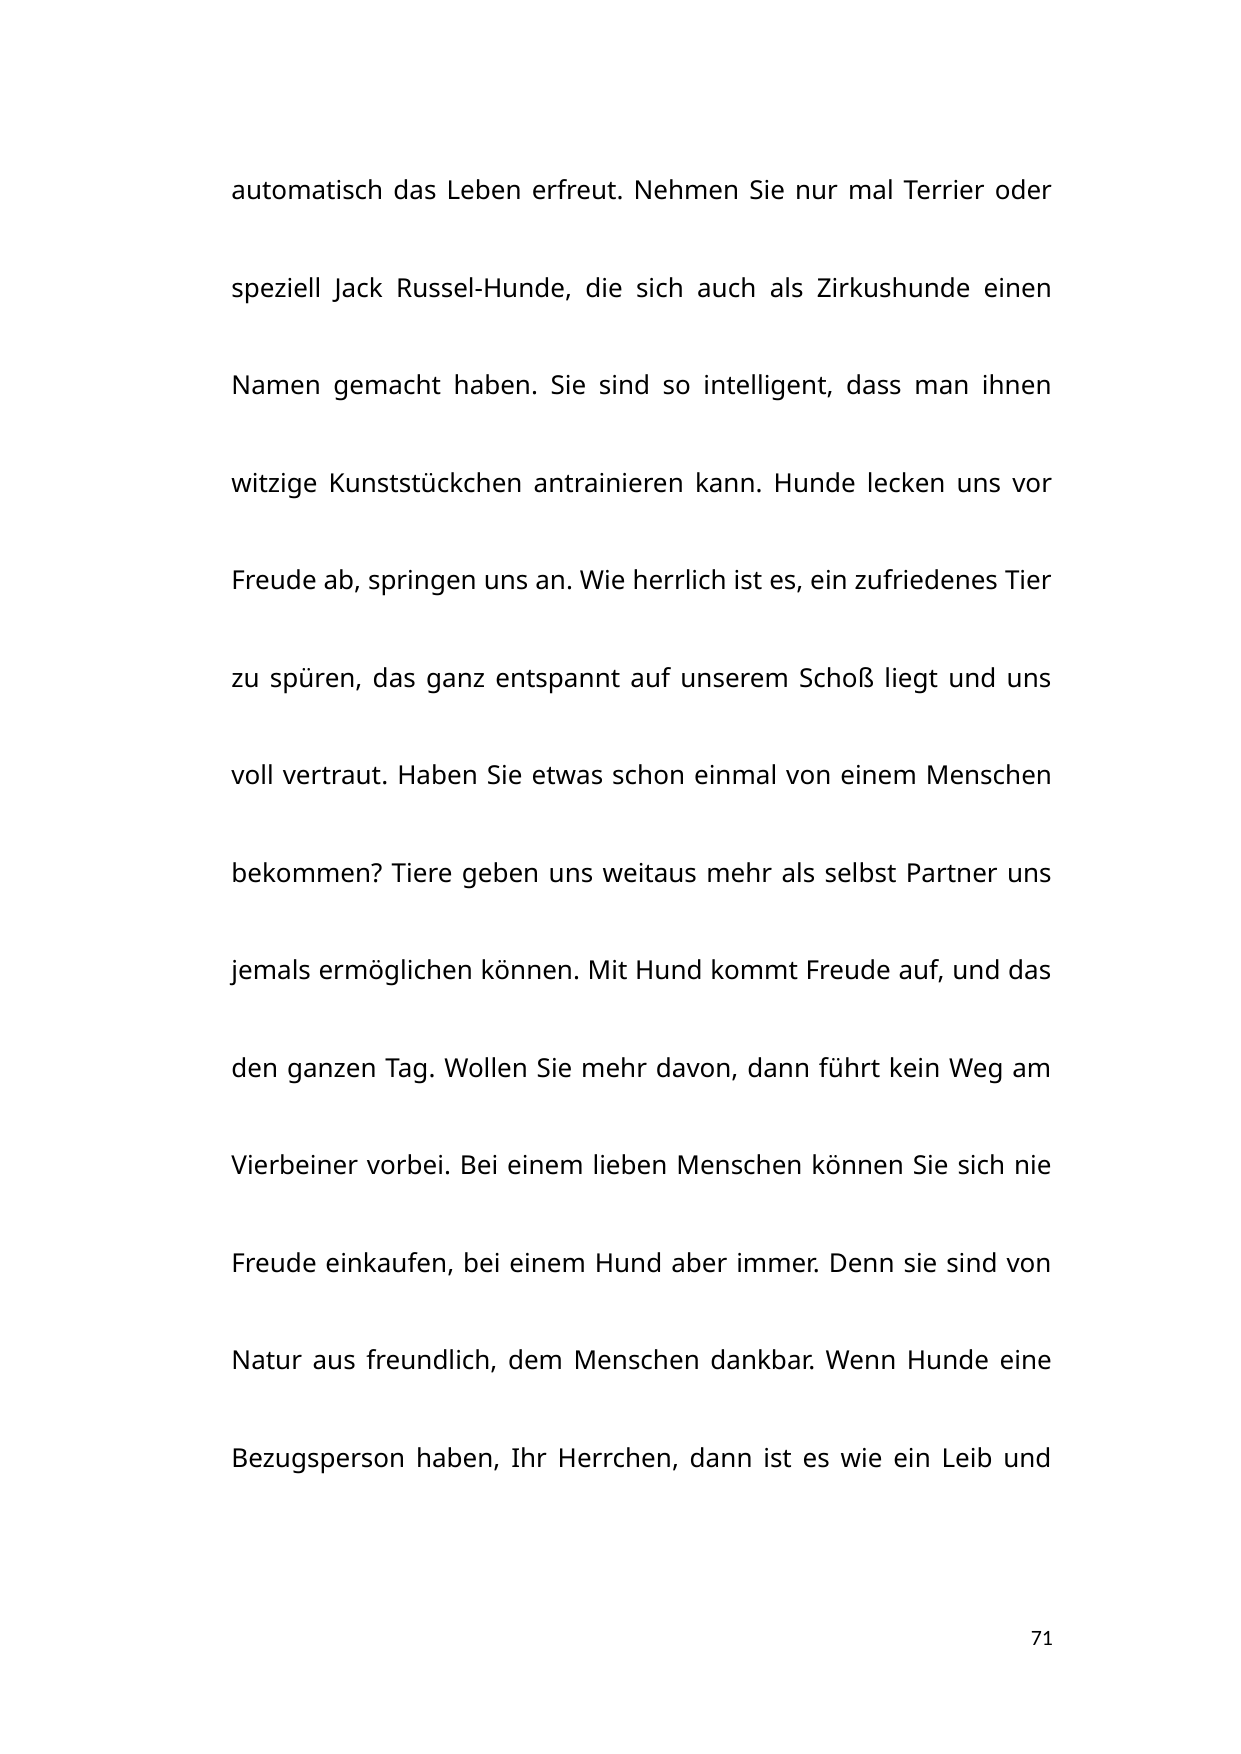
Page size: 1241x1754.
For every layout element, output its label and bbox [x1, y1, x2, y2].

text [231, 157, 1053, 1489]
